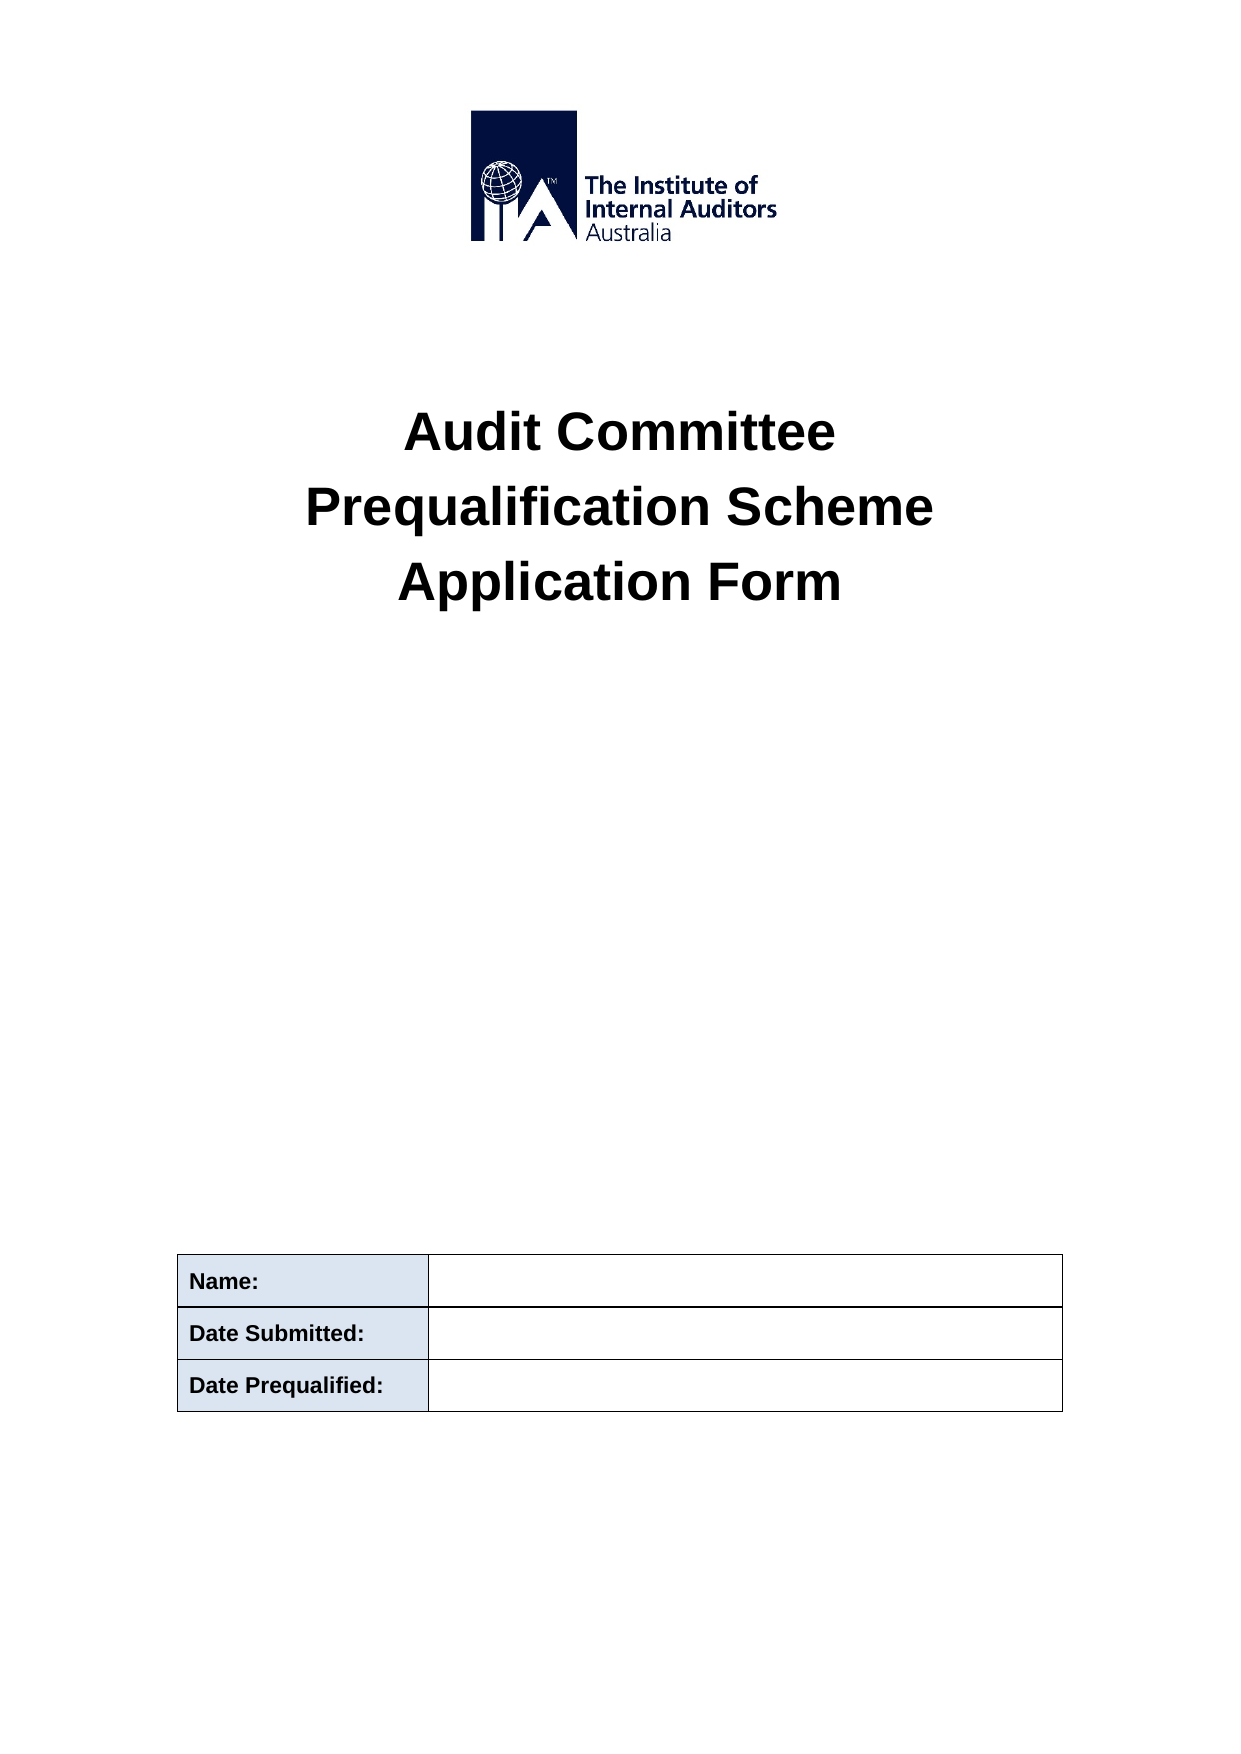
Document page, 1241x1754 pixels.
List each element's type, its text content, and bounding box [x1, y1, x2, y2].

table_header [429, 1255, 1062, 1306]
table_cell Date Prequalified: [178, 1360, 428, 1411]
table_cell [429, 1360, 1062, 1411]
table_cell Date Submitted: [178, 1308, 428, 1359]
text Prequalification Scheme [177, 474, 1063, 537]
table_header Name: [178, 1255, 428, 1306]
table_cell [429, 1308, 1062, 1359]
text Application Form [177, 549, 1063, 612]
picture [461, 103, 779, 248]
text Audit Committee [177, 400, 1063, 462]
